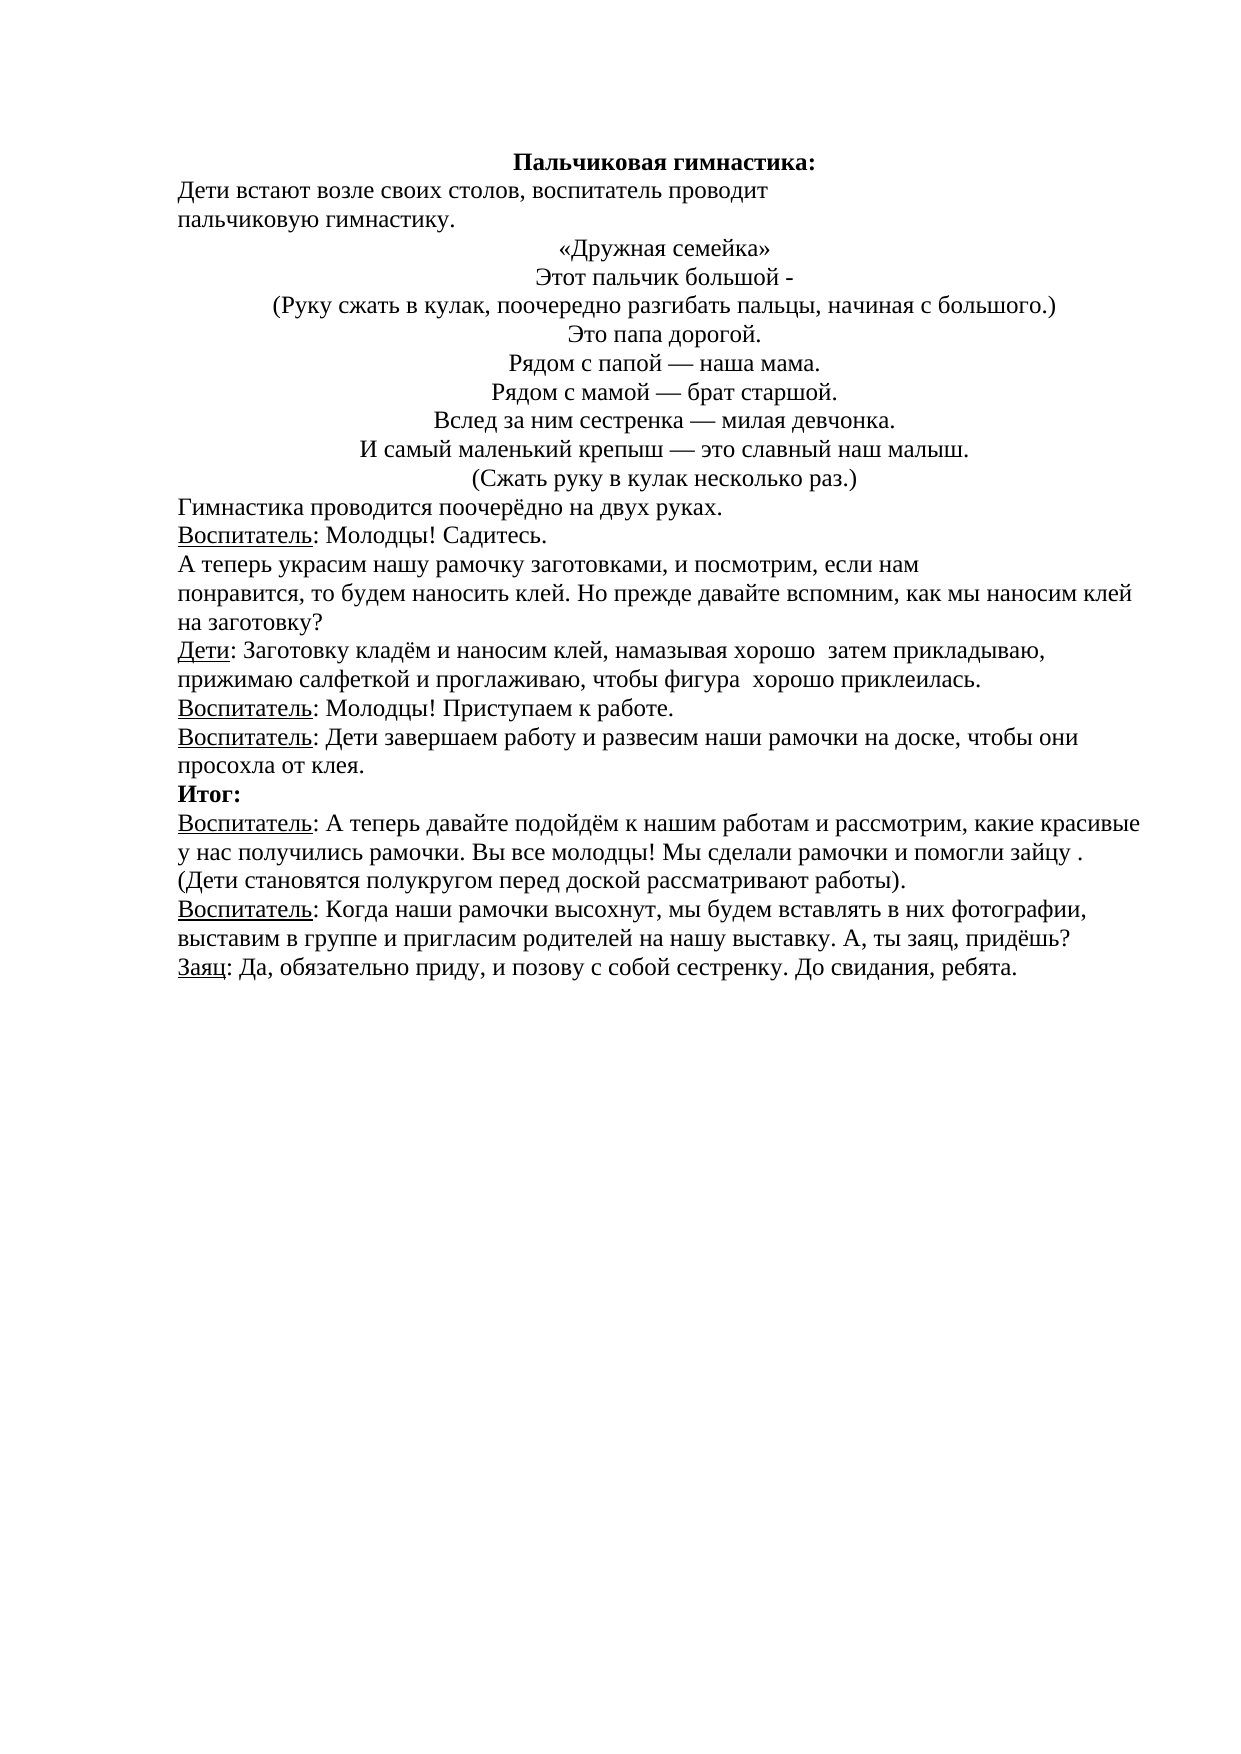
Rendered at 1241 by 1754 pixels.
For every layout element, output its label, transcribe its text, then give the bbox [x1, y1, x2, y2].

text Рядом с папой — наша мама. [177, 348, 1152, 377]
text пальчиковую гимнастику. [177, 204, 1152, 233]
text «Дружная семейка» [177, 233, 1152, 262]
text А теперь украсим нашу рамочку заготовками, и посмотрим, если нам [177, 549, 1152, 578]
text Дети встают возле своих столов, воспитатель проводит [177, 176, 1152, 204]
text Вслед за ним сестренка — милая девчонка. [177, 406, 1152, 434]
text Воспитатель: Когда наши рамочки высохнут, мы будем вставлять в них фотографии, выставим в группе и пригласим родителей на нашу выставку. А, ты заяц, придёшь? [177, 894, 1152, 952]
text Рядом с мамой — брат старшой. [177, 377, 1152, 406]
text Воспитатель: Дети завершаем работу и развесим наши рамочки на доске, чтобы они просохла от клея. [177, 722, 1152, 779]
text И самый маленький крепыш — это славный наш малыш. [177, 434, 1152, 463]
text (Сжать руку в кулак несколько раз.) [177, 463, 1152, 492]
text Заяц: Да, обязательно приду, и позову с собой сестренку. До свидания, ребята. [177, 952, 1152, 981]
text Воспитатель: Молодцы! Приступаем к работе. [177, 693, 1152, 722]
text Гимнастика проводится поочерёдно на двух руках. [177, 492, 1152, 521]
text Итог: [177, 779, 1152, 808]
text понравится, то будем наносить клей. Но прежде давайте вспомним, как мы наносим клей на заготовку? [177, 578, 1152, 636]
text Этот пальчик большой - [177, 262, 1152, 291]
text Дети: Заготовку кладём и наносим клей, намазывая хорошо затем прикладываю, прижимаю салфеткой и проглаживаю, чтобы фигура хорошо приклеилась. [177, 636, 1152, 693]
text Воспитатель: А теперь давайте подойдём к нашим работам и рассмотрим, какие красивые у нас получились рамочки. Вы все молодцы! Мы сделали рамочки и помогли зайцу . [177, 808, 1152, 866]
text Это папа дорогой. [177, 319, 1152, 348]
text (Руку сжать в кулак, поочередно разгибать пальцы, начиная с большого.) [177, 291, 1152, 319]
text (Дети становятся полукругом перед доской рассматривают работы). [177, 866, 1152, 894]
text Воспитатель: Молодцы! Садитесь. [177, 521, 1152, 549]
text Пальчиковая гимнастика: [177, 147, 1152, 176]
